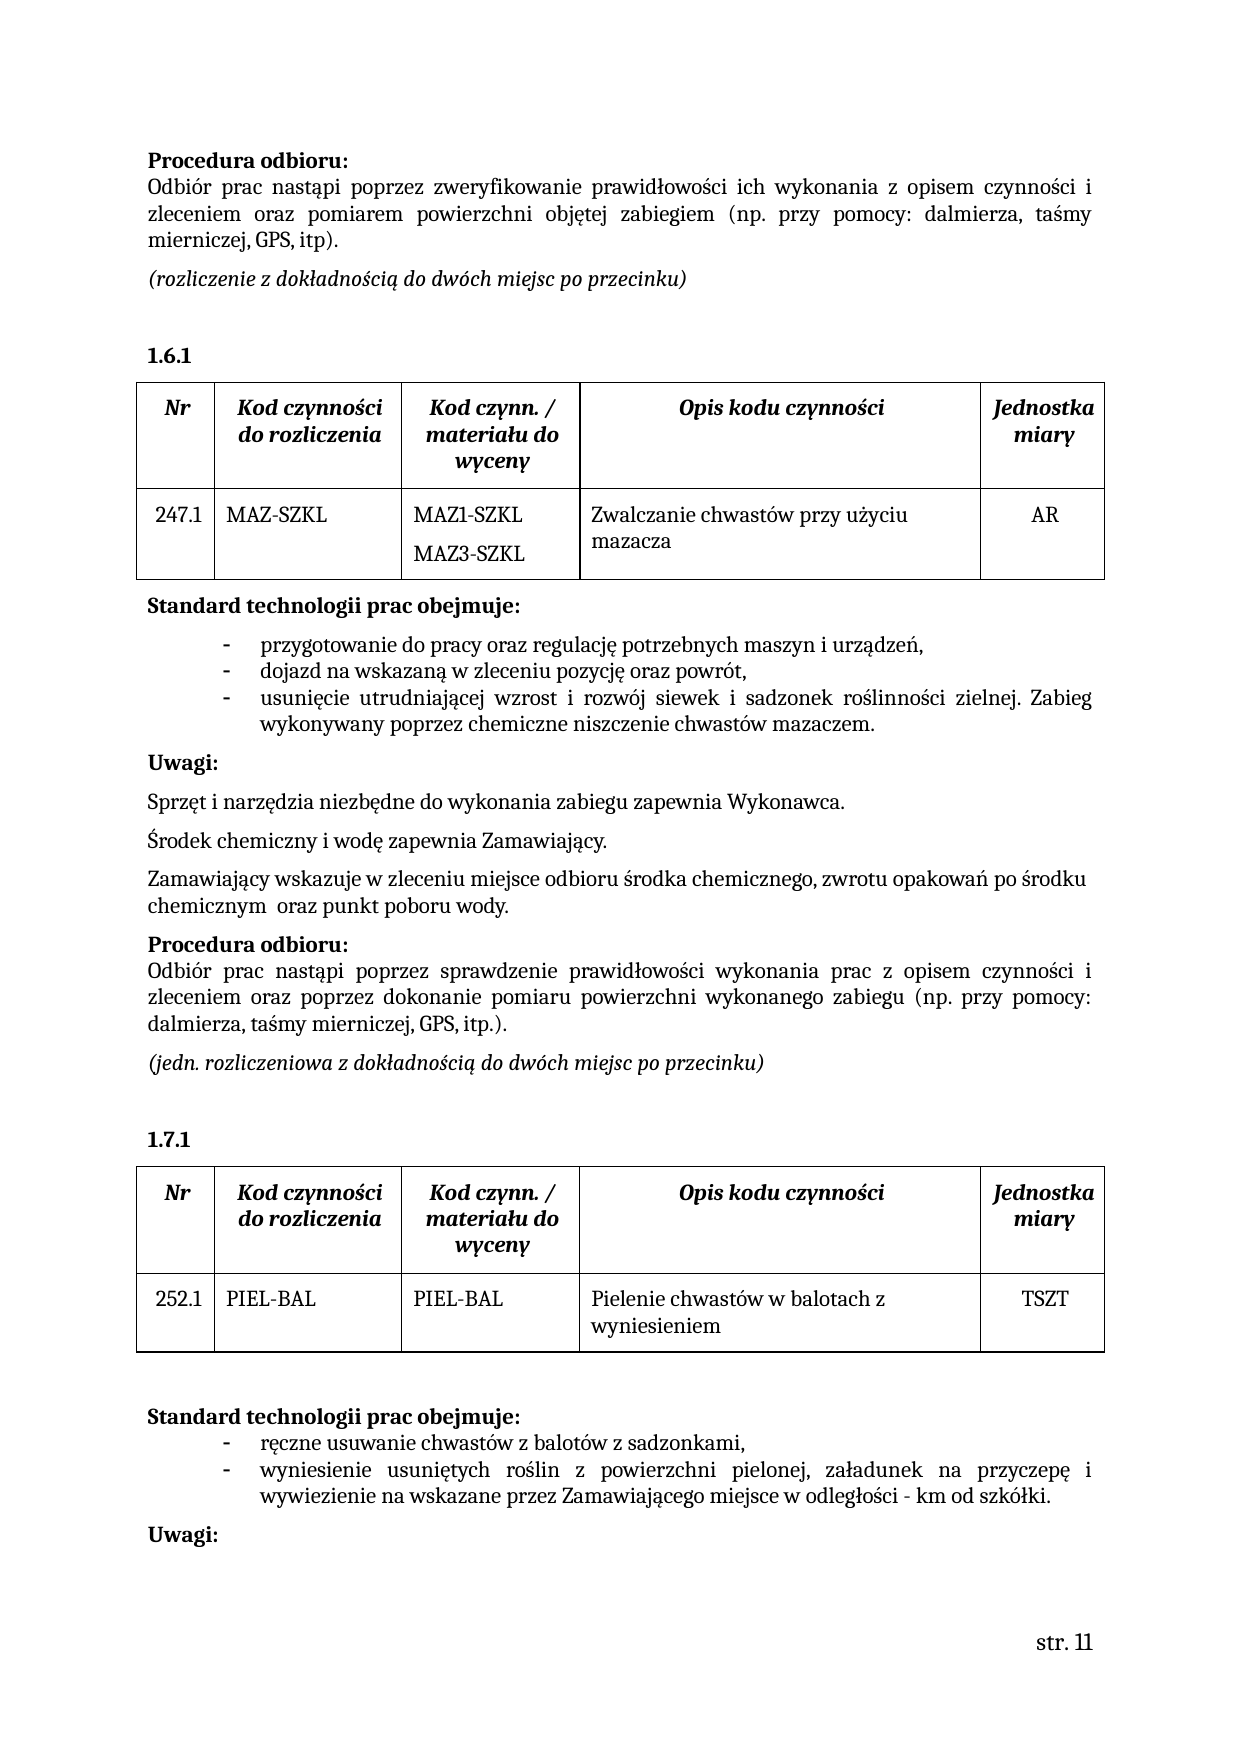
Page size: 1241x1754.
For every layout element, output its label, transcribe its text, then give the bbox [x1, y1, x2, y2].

text Uwagi: [148, 1522, 1093, 1548]
table_cell MAZ1-SZKL MAZ3-SZKL [402, 489, 579, 579]
list usunięcie utrudniającej wzrost i rozwój siewek i sadzonek roślinności zielnej. Zabieg wykonywany poprzez chemiczne niszczenie chwastów mazaczem. [223, 684, 1093, 737]
table_header Jednostka miary [981, 383, 1104, 488]
table_cell Zwalczanie chwastów przy użyciu mazacza [581, 489, 980, 579]
table_cell TSZT [981, 1274, 1104, 1351]
table_cell PIEL-BAL [402, 1274, 579, 1351]
text 1.7.1 [148, 1127, 1093, 1153]
table_header Kod czynn. / materiału do wyceny [402, 1167, 579, 1273]
text (jedn. rozliczeniowa z dokładnością do dwóch miejsc po przecinku) [148, 1049, 1093, 1076]
table_cell PIEL-BAL [215, 1274, 401, 1351]
table_cell 252.1 [137, 1274, 214, 1351]
table_header Kod czynn. / materiału do wyceny [402, 383, 579, 488]
text Standard technologii prac obejmuje: [148, 593, 1093, 619]
list wyniesienie usuniętych roślin z powierzchni pielonej, załadunek na przyczepę i wywiezienie na wskazane przez Zamawiającego miejsce w odległości - km od szkółki. [223, 1457, 1093, 1509]
table_header Opis kodu czynności [580, 1167, 980, 1273]
list ręczne usuwanie chwastów z balotów z sadzonkami, [223, 1430, 1093, 1457]
text Środek chemiczny i wodę zapewnia Zamawiający. [148, 827, 1093, 854]
table_header Kod czynności do rozliczenia [215, 383, 401, 488]
list dojazd na wskazaną w zleceniu pozycję oraz powrót, [223, 658, 1093, 684]
table_header Jednostka miary [981, 1167, 1104, 1273]
table_cell AR [981, 489, 1104, 579]
table_cell MAZ-SZKL [215, 489, 401, 579]
table_header Kod czynności do rozliczenia [215, 1167, 401, 1273]
table_cell 247.1 [137, 489, 214, 579]
text Procedura odbioru: [148, 931, 1093, 958]
text 1.6.1 [148, 343, 1093, 369]
list przygotowanie do pracy oraz regulację potrzebnych maszyn i urządzeń, [223, 632, 1093, 658]
table_header Nr [137, 1167, 214, 1273]
table_header Opis kodu czynności [581, 383, 980, 488]
text Standard technologii prac obejmuje: [148, 1404, 1093, 1430]
text Odbiór prac nastąpi poprzez sprawdzenie prawidłowości wykonania prac z opisem czynności i zleceniem oraz poprzez dokonanie pomiaru powierzchni wykonanego zabiegu (np. przy pomocy: dalmierza, taśmy mierniczej, GPS, itp.). [148, 958, 1093, 1037]
text Sprzęt i narzędzia niezbędne do wykonania zabiegu zapewnia Wykonawca. [148, 788, 1093, 815]
text Odbiór prac nastąpi poprzez zweryfikowanie prawidłowości ich wykonania z opisem czynności i zleceniem oraz pomiarem powierzchni objętej zabiegiem (np. przy pomocy: dalmierza, taśmy mierniczej, GPS, itp). [148, 174, 1093, 253]
table_header Nr [137, 383, 214, 488]
text Uwagi: [148, 750, 1093, 776]
text (rozliczenie z dokładnością do dwóch miejsc po przecinku) [148, 266, 1093, 292]
text Procedura odbioru: [148, 148, 1093, 174]
text Zamawiający wskazuje w zleceniu miejsce odbioru środka chemicznego, zwrotu opakowań po środku chemicznym oraz punkt poboru wody. [148, 866, 1093, 919]
table_cell Pielenie chwastów w balotach z wyniesieniem [580, 1274, 980, 1351]
